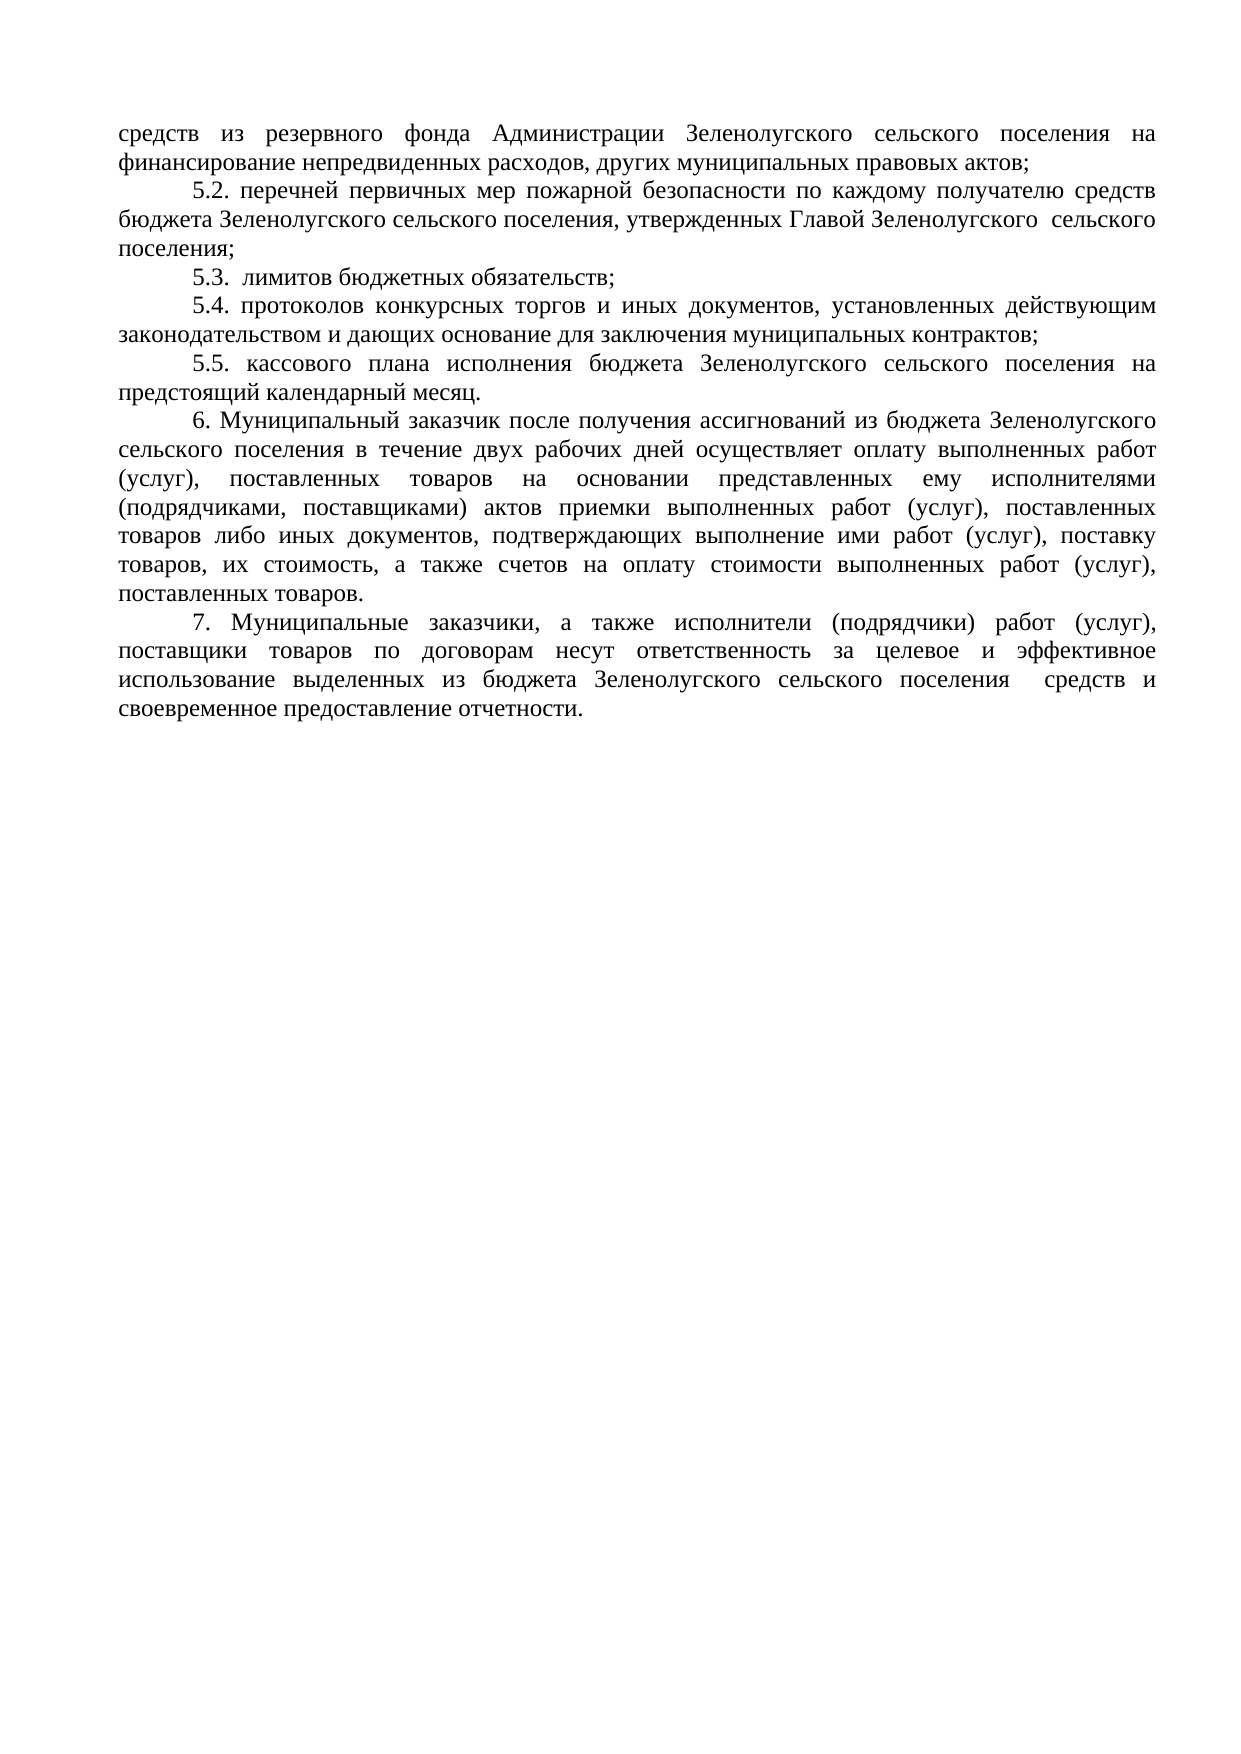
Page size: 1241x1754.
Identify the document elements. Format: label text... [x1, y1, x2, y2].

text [118, 118, 1157, 176]
text 6. Муниципальный заказчик после получения ассигнований из бюджета Зеленолугского сельского поселения в течение двух рабочих дней осуществляет оплату выполненных работ (услуг), поставленных товаров на основании представленных ему исполнителями (подрядчиками, поставщиками) актов приемки выполненных работ (услуг), поставленных товаров либо иных документов, подтверждающих выполнение ими работ (услуг), поставку товаров, их стоимость, а также счетов на оплату стоимости выполненных работ (услуг), поставленных товаров. [118, 406, 1157, 607]
text 5.4. протоколов конкурсных торгов и иных документов, установленных действующим законодательством и дающих основание для заключения муниципальных контрактов; [118, 291, 1157, 348]
text 5.5. кассового плана исполнения бюджета Зеленолугского сельского поселения на предстоящий календарный месяц. [118, 348, 1157, 406]
text 5.3. лимитов бюджетных обязательств; [118, 262, 1157, 291]
text 5.2. перечней первичных мер пожарной безопасности по каждому получателю средств бюджета Зеленолугского сельского поселения, утвержденных Главой Зеленолугского сельского поселения; [118, 176, 1157, 262]
text 7. Муниципальные заказчики, а также исполнители (подрядчики) работ (услуг), поставщики товаров по договорам несут ответственность за целевое и эффективное использование выделенных из бюджета Зеленолугского сельского поселения средств и своевременное предоставление отчетности. [118, 607, 1157, 722]
